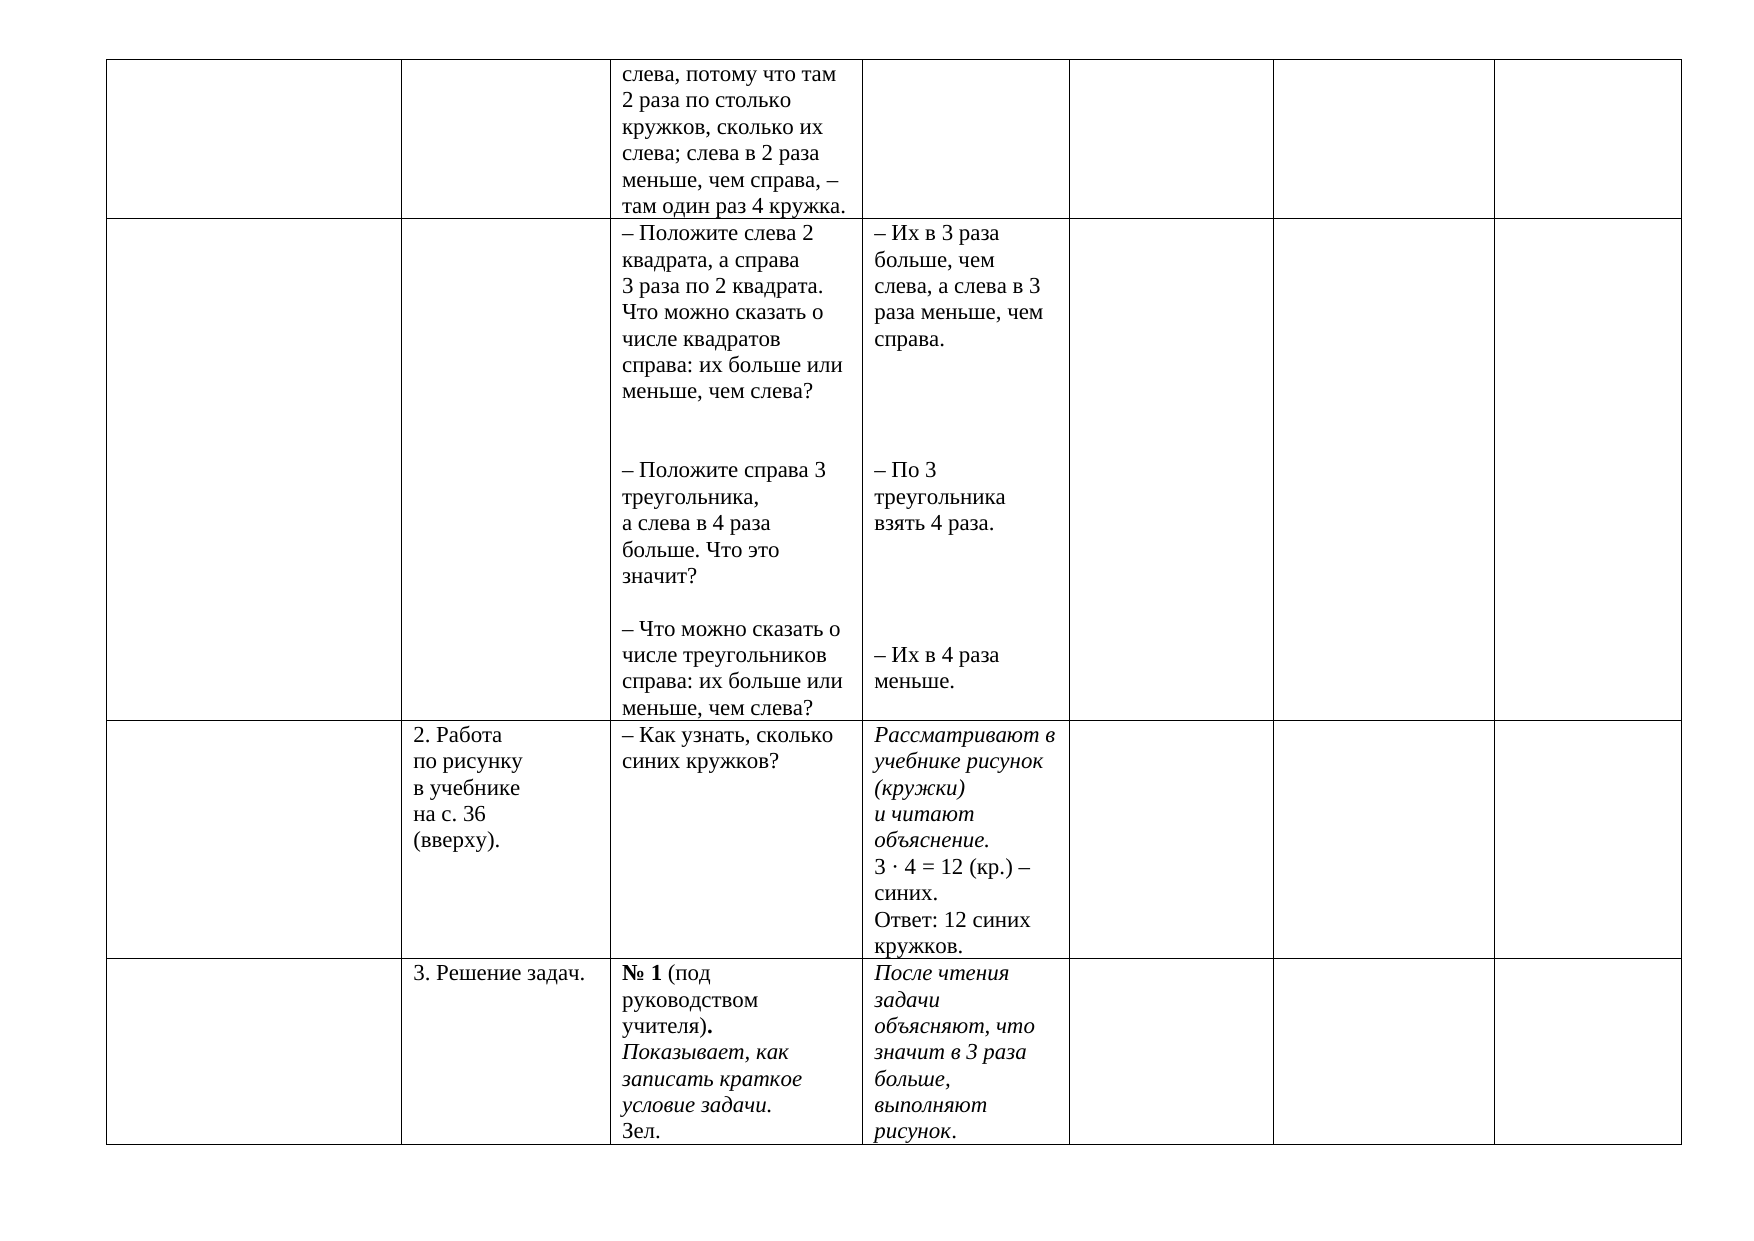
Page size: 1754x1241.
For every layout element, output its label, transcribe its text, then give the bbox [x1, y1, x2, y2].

table_cell – Как узнать, сколько синих кружков? [611, 721, 862, 958]
table_cell [107, 959, 401, 1144]
table_cell Рассматривают в учебнике рисунок (кружки) и читают объяснение. 3 · 4 = 12 (кр.) – синих. Ответ: 12 синих кружков. [863, 721, 1069, 958]
table_cell [1274, 219, 1494, 720]
table_cell [1274, 959, 1494, 1144]
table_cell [402, 60, 610, 218]
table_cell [611, 959, 862, 1144]
table_cell – Положите слева 2 квадрата, а справа 3 раза по 2 квадрата. Что можно сказать о числе квадратов справа: их больше или меньше, чем слева? – Положите справа 3 треугольника, а слева в 4 раза больше. Что это значит? – Что можно сказать о числе треугольников справа: их больше или меньше, чем слева? [611, 219, 862, 720]
table_cell [1274, 60, 1494, 218]
table_cell [1495, 60, 1681, 218]
table_cell 2. Работа по рисунку в учебнике на с. 36 (вверху). [402, 721, 610, 958]
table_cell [1070, 60, 1273, 218]
table_cell [1495, 959, 1681, 1144]
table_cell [863, 959, 1069, 1144]
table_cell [107, 60, 401, 218]
table_cell [402, 219, 610, 720]
table_cell [1070, 721, 1273, 958]
table_cell [1495, 721, 1681, 958]
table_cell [611, 60, 862, 218]
table_cell – Их в 3 раза больше, чем слева, а слева в 3 раза меньше, чем справа. – По 3 треугольника взять 4 раза. – Их в 4 раза меньше. [863, 219, 1069, 720]
table_cell 3. Решение задач. [402, 959, 610, 1144]
table_cell [863, 60, 1069, 218]
table_cell [107, 721, 401, 958]
table_cell [1070, 219, 1273, 720]
table_cell [1070, 959, 1273, 1144]
table_cell [1274, 721, 1494, 958]
table_cell [1495, 219, 1681, 720]
table_cell [107, 219, 401, 720]
